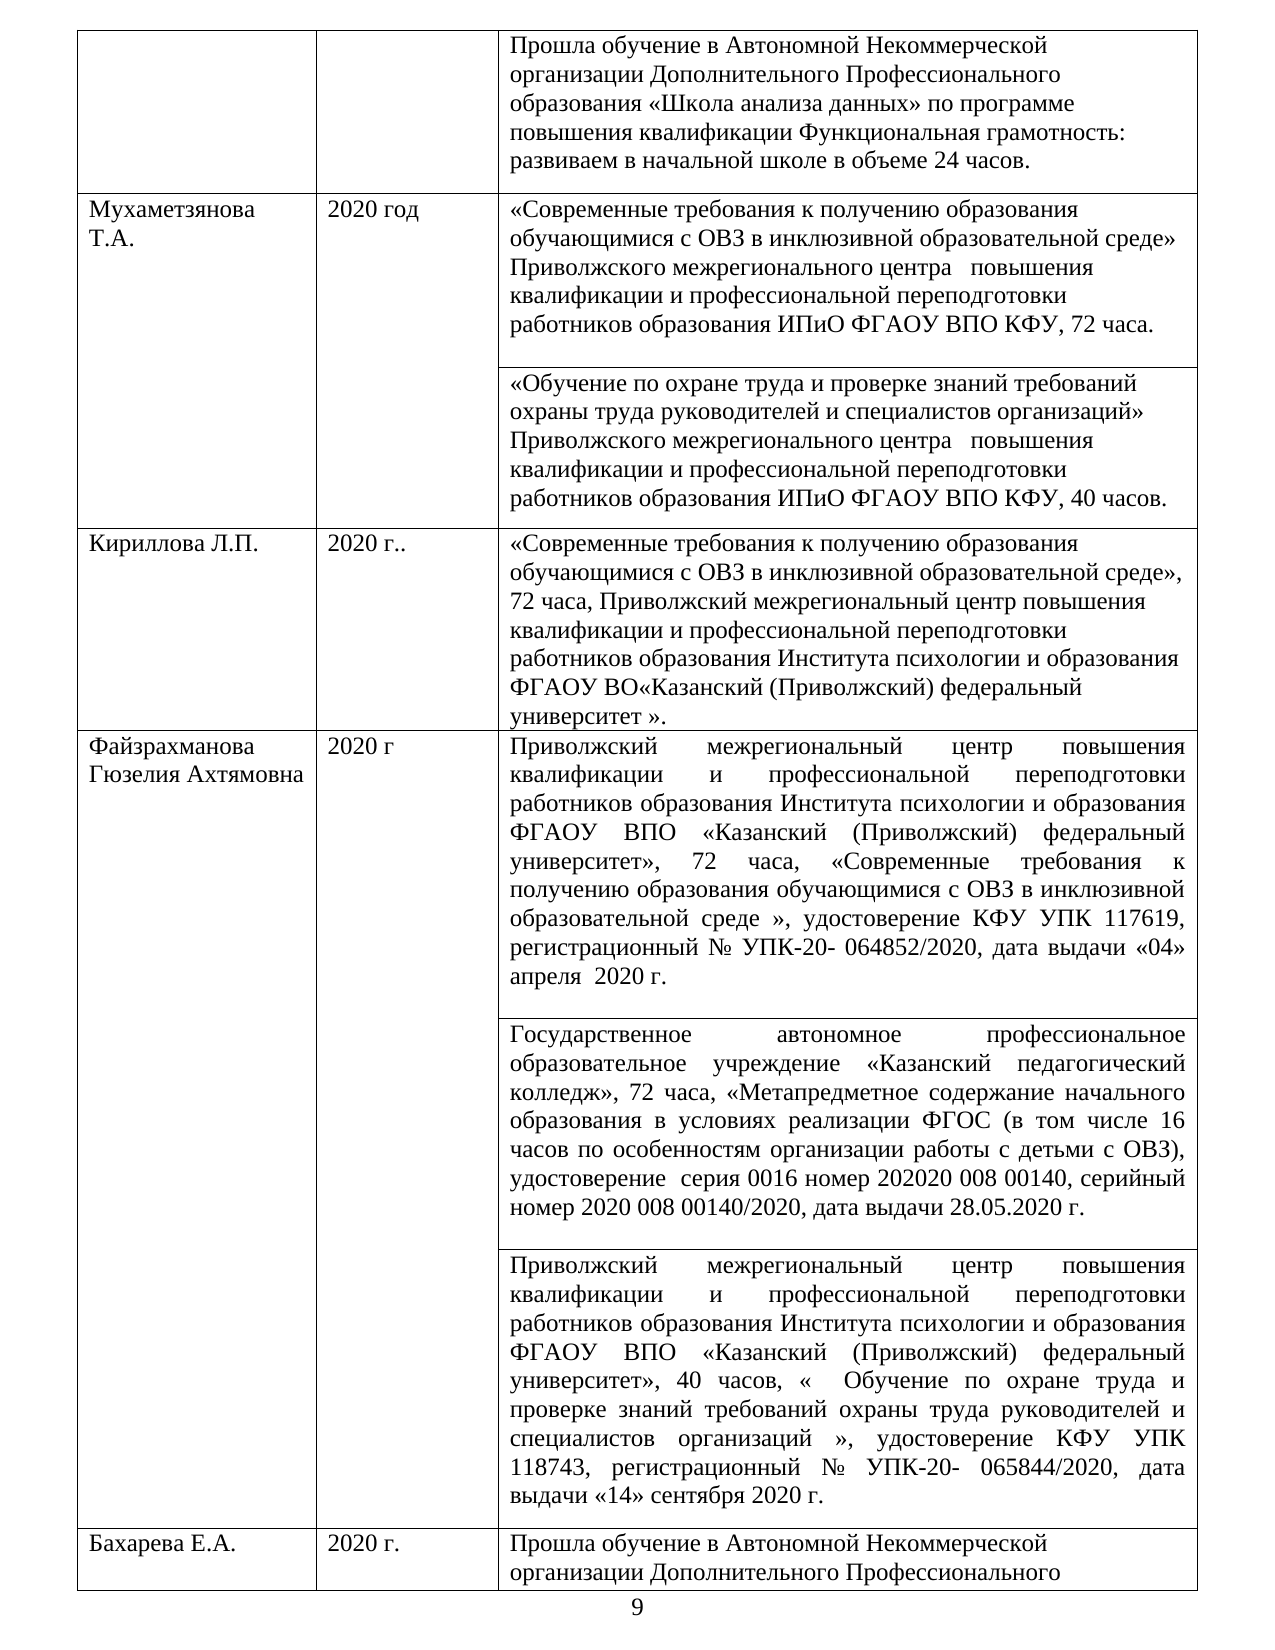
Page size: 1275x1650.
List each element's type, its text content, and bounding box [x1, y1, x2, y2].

table_cell Мухаметзянова Т.А. [78, 194, 316, 527]
table_cell 2020 г. [317, 1529, 498, 1590]
table_cell Приволжский межрегиональный центр повышения квалификации и профессиональной переподготовки работников образования Института психологии и образования ФГАОУ ВПО «Казанский (Приволжский) федеральный университет», 40 часов, « Обучение по охране труда и проверке знаний требований охраны труда руководителей и специалистов организаций », удостоверение КФУ УПК 118743, регистрационный № УПК-20- 065844/2020, дата выдачи «14» сентября 2020 г. [499, 1250, 1197, 1527]
table_cell Кириллова Л.П. [78, 529, 316, 730]
table_cell «Обучение по охране труда и проверке знаний требований охраны труда руководителей и специалистов организаций» Приволжского межрегионального центра повышения квалификации и профессиональной переподготовки работников образования ИПиО ФГАОУ ВПО КФУ, 40 часов. [499, 368, 1197, 527]
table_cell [499, 1529, 1197, 1590]
table_cell 2020 г [317, 731, 498, 1527]
table_cell Приволжский межрегиональный центр повышения квалификации и профессиональной переподготовки работников образования Института психологии и образования ФГАОУ ВПО «Казанский (Приволжский) федеральный университет», 72 часа, «Современные требования к получению образования обучающимися с ОВЗ в инклюзивной образовательной среде », удостоверение КФУ УПК 117619, регистрационный № УПК-20- 064852/2020, дата выдачи «04» апреля 2020 г. [499, 731, 1197, 1018]
table_cell «Современные требования к получению образования обучающимися с ОВЗ в инклюзивной образовательной среде» Приволжского межрегионального центра повышения квалификации и профессиональной переподготовки работников образования ИПиО ФГАОУ ВПО КФУ, 72 часа. [499, 194, 1197, 367]
table_cell «Современные требования к получению образования обучающимися с ОВЗ в инклюзивной образовательной среде», 72 часа, Приволжский межрегиональный центр повышения квалификации и профессиональной переподготовки работников образования Института психологии и образования ФГАОУ ВО«Казанский (Приволжский) федеральный университет ». [499, 529, 1197, 730]
table_cell Бахарева Е.А. [78, 1529, 316, 1590]
table_cell Государственное автономное профессиональное образовательное учреждение «Казанский педагогический колледж», 72 часа, «Метапредметное содержание начального образования в условиях реализации ФГОС (в том числе 16 часов по особенностям организации работы с детьми с ОВЗ), удостоверение серия 0016 номер 202020 008 00140, серийный номер 2020 008 00140/2020, дата выдачи 28.05.2020 г. [499, 1019, 1197, 1249]
table_cell 2020 год [317, 194, 498, 527]
table_cell Файзрахманова Гюзелия Ахтямовна [78, 731, 316, 1527]
table_cell 2020 г.. [317, 529, 498, 730]
